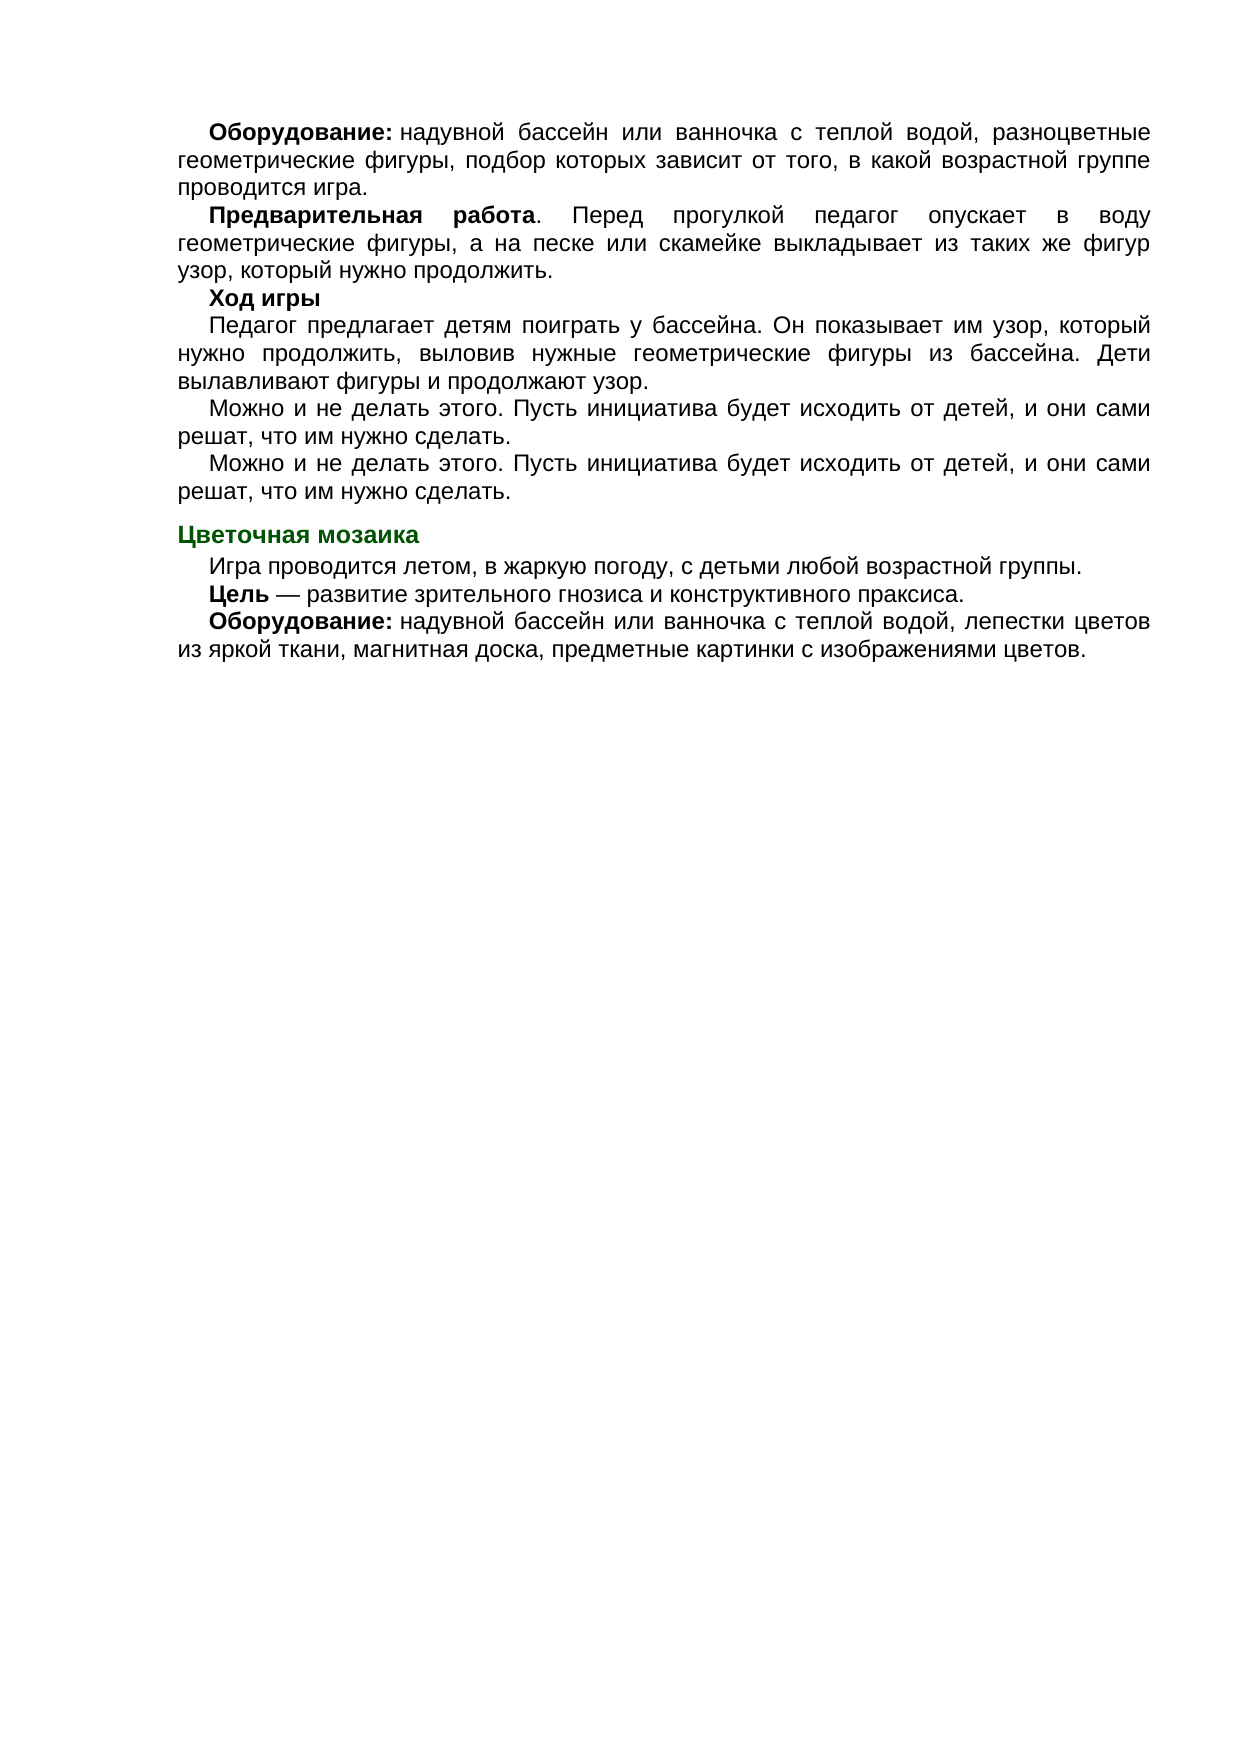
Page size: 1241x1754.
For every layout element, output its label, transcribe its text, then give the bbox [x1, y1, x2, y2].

text Предварительная работа. Перед прогулкой педагог опускает в воду геометрические фигуры, а на песке или скамейке выкладывает из таких же фигур узор, который нужно продолжить. [177, 201, 1152, 284]
text Ход игры [177, 284, 1152, 311]
text Оборудование: надувной бассейн или ванночка с теплой водой, лепестки цветов из яркой ткани, магнитная доска, предметные картинки с изображениями цветов. [177, 607, 1152, 662]
text Цель — развитие зрительного гнозиса и конструктивного праксиса. [177, 580, 1152, 607]
text Цветочная мозаика [177, 520, 1152, 549]
text Можно и не делать этого. Пусть инициатива будет исходить от детей, и они сами решат, что им нужно сделать. [177, 394, 1152, 449]
text Игра проводится летом, в жаркую погоду, с детьми любой возрастной группы. [177, 552, 1152, 580]
text Оборудование: надувной бассейн или ванночка с теплой водой, разноцветные геометрические фигуры, подбор которых зависит от того, в какой возрастной группе проводится игра. [177, 118, 1152, 201]
text Можно и не делать этого. Пусть инициатива будет исходить от детей, и они сами решат, что им нужно сделать. [177, 449, 1152, 504]
text Педагог предлагает детям поиграть у бассейна. Он показывает им узор, который нужно продолжить, выловив нужные геометрические фигуры из бассейна. Дети вылавливают фигуры и продолжают узор. [177, 311, 1152, 394]
